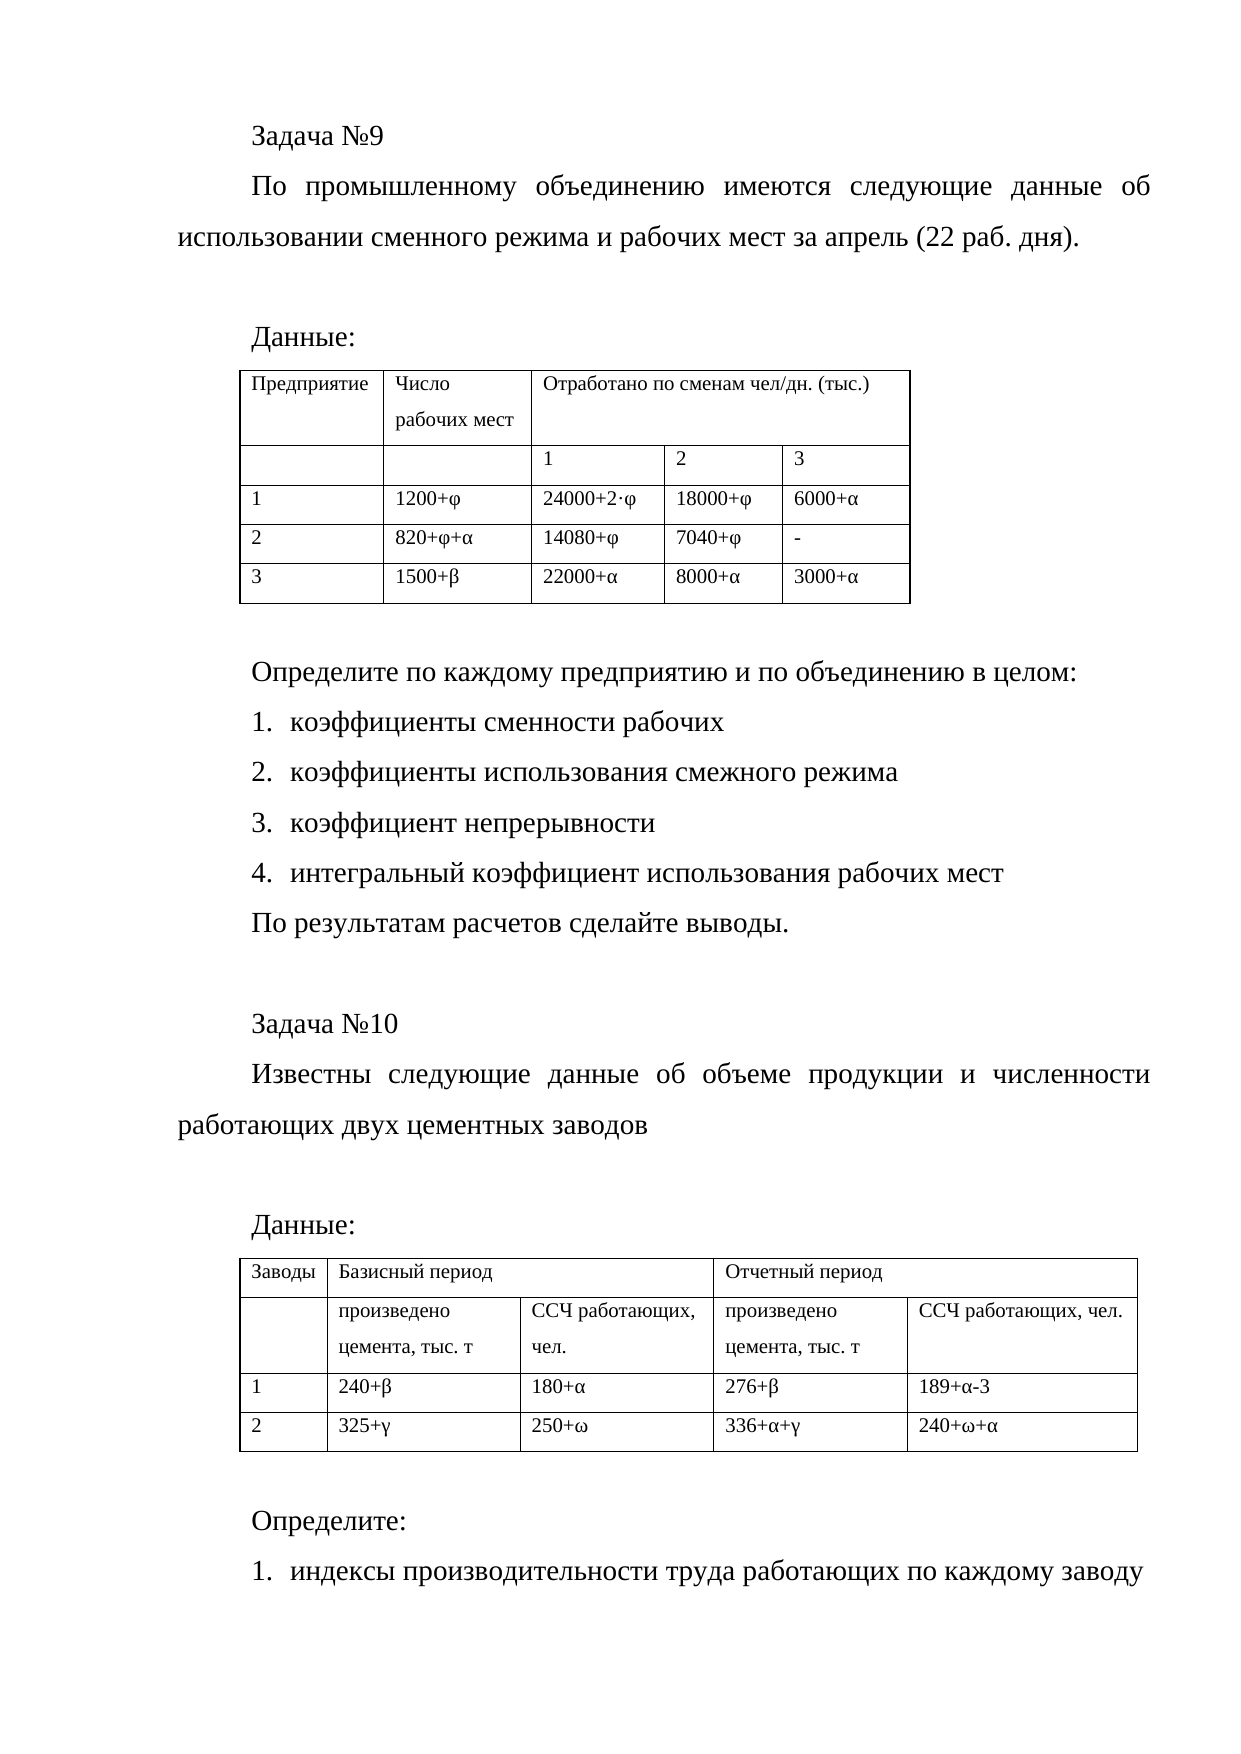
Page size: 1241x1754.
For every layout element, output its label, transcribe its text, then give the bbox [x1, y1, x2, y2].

table_header Отработано по сменам чел/дн. (тыс.) [532, 371, 909, 445]
table_cell 189+α-3 [908, 1374, 1137, 1412]
table_cell 325+γ [328, 1413, 520, 1451]
table_header Заводы [241, 1259, 327, 1297]
table_cell 18000+φ [665, 486, 782, 524]
table_cell 3000+α [783, 564, 909, 603]
table_cell 2 [665, 446, 782, 484]
text Определите по каждому предприятию и по объединению в целом: [177, 654, 1152, 687]
text По промышленному объединению имеются следующие данные об использовании сменного режима и рабочих мест за апрель (22 раб. дня). [177, 168, 1152, 252]
list коэффициент непрерывности [177, 805, 1152, 838]
table_cell 2 [241, 1413, 327, 1451]
table_cell 336+α+γ [714, 1413, 907, 1451]
table_cell ССЧ работающих, чел. [908, 1298, 1137, 1372]
table_cell [241, 446, 383, 484]
table_cell 820+φ+α [384, 525, 531, 563]
list коэффициенты сменности рабочих [177, 704, 1152, 738]
table_cell 24000+2·φ [532, 486, 664, 524]
table_cell произведено цемента, тыс. т [328, 1298, 520, 1372]
subtitle Задача №10 [177, 1006, 1152, 1040]
list индексы производительности труда работающих по каждому заводу [177, 1553, 1152, 1586]
text Известны следующие данные об объеме продукции и численности работающих двух цементных заводов [177, 1056, 1152, 1140]
table_cell [384, 446, 531, 484]
table_header Предприятие [241, 371, 383, 445]
text Данные: [177, 1207, 1152, 1241]
table_cell 8000+α [665, 564, 782, 603]
text Определите: [177, 1503, 1152, 1536]
table_cell 240+β [328, 1374, 520, 1412]
table_cell 1 [241, 1374, 327, 1412]
table_cell произведено цемента, тыс. т [714, 1298, 907, 1372]
table_cell ССЧ работающих, чел. [521, 1298, 713, 1372]
table_cell [241, 1298, 327, 1372]
table_cell 3 [241, 564, 383, 603]
text Данные: [177, 319, 1152, 353]
list коэффициенты использования смежного режима [177, 754, 1152, 788]
table_cell 1500+β [384, 564, 531, 603]
table_cell 180+α [521, 1374, 713, 1412]
table_cell 1 [241, 486, 383, 524]
table_header Отчетный период [714, 1259, 1137, 1297]
table_cell - [783, 525, 909, 563]
table_cell 14080+φ [532, 525, 664, 563]
list интегральный коэффициент использования рабочих мест [177, 855, 1152, 889]
table_cell 240+ω+α [908, 1413, 1137, 1451]
table_cell 22000+α [532, 564, 664, 603]
text По результатам расчетов сделайте выводы. [177, 906, 1152, 939]
table_cell 3 [783, 446, 909, 484]
subtitle Задача №9 [177, 118, 1152, 152]
table_cell 1 [532, 446, 664, 484]
table_cell 2 [241, 525, 383, 563]
table_cell 276+β [714, 1374, 907, 1412]
table_cell 7040+φ [665, 525, 782, 563]
table_header Базисный период [328, 1259, 713, 1297]
table_header Число рабочих мест [384, 371, 531, 445]
table_cell 250+ω [521, 1413, 713, 1451]
table_cell 6000+α [783, 486, 909, 524]
table_cell 1200+φ [384, 486, 531, 524]
